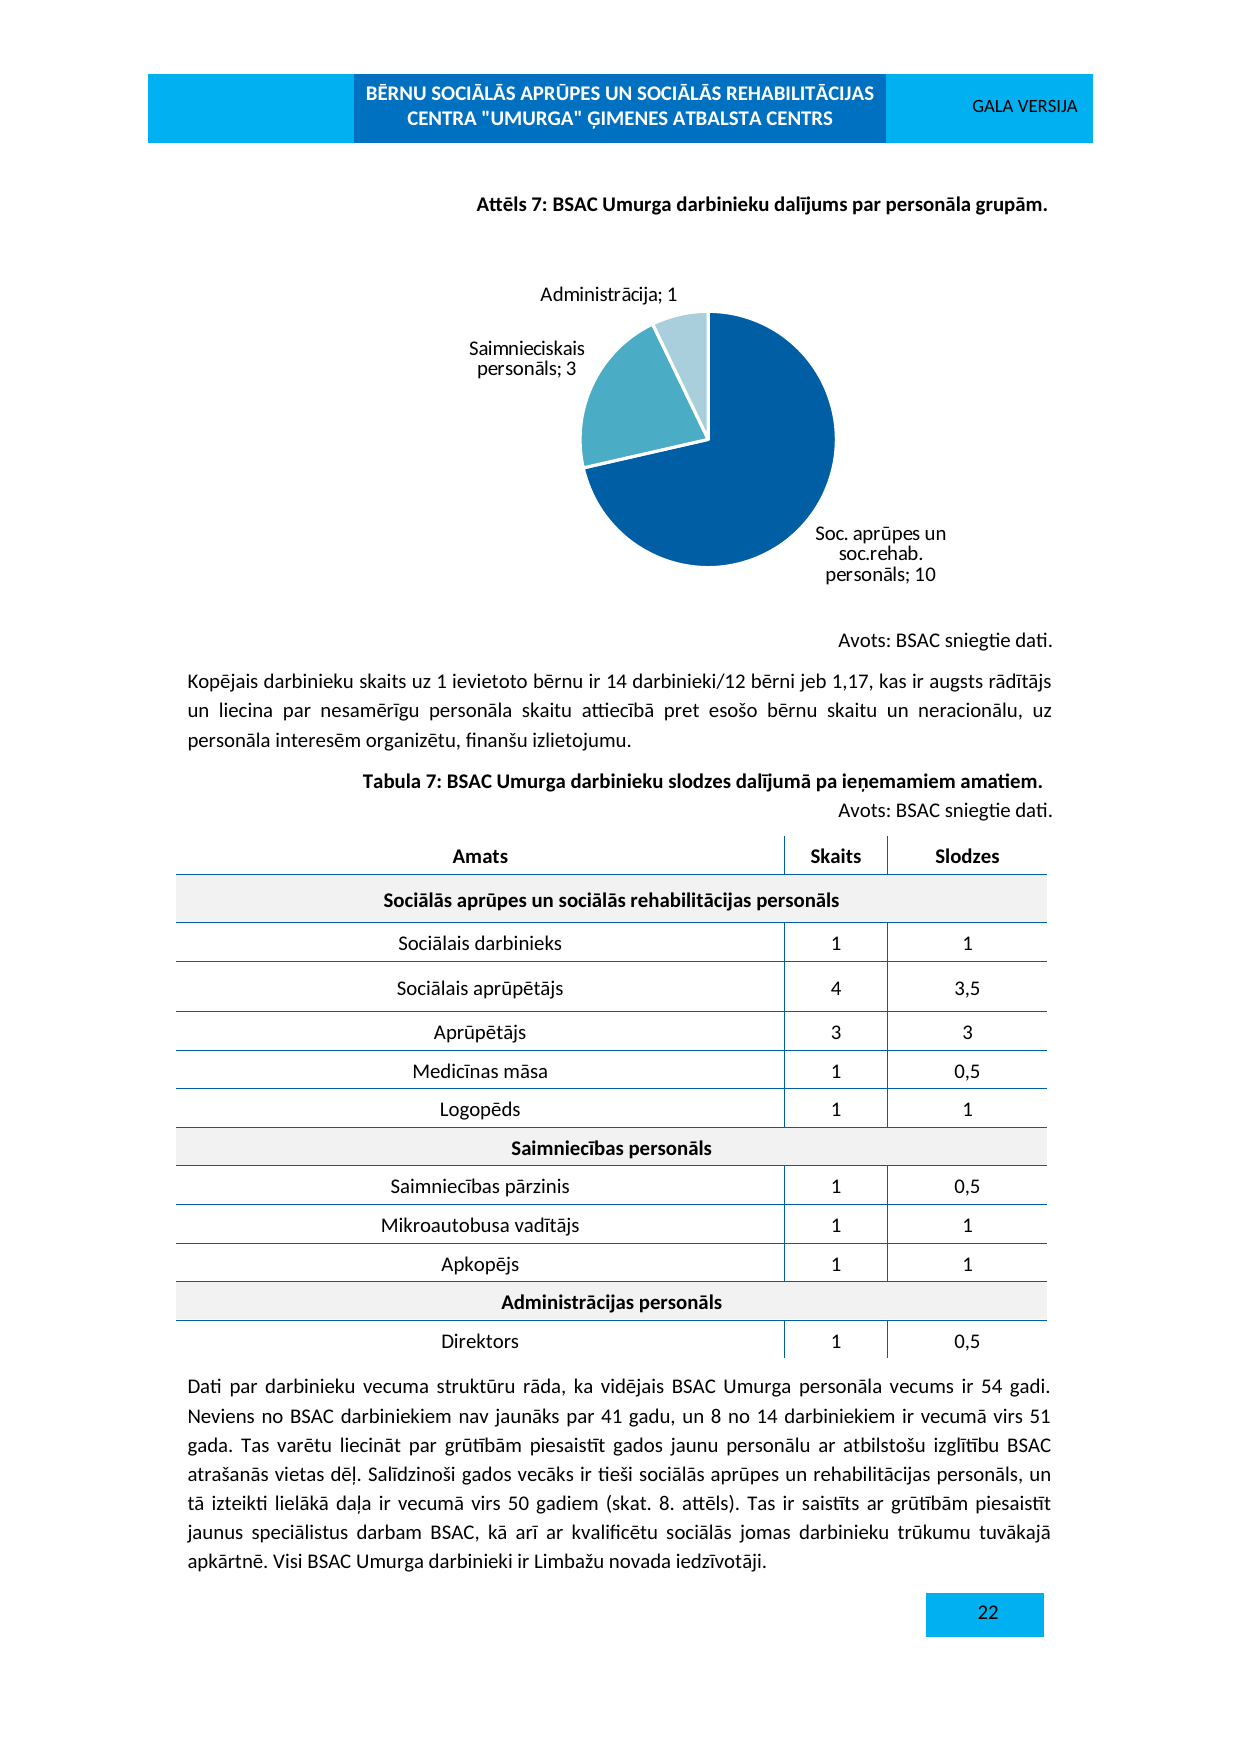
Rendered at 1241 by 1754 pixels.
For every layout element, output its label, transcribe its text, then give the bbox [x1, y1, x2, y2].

table_cell Aprūpētājs [176, 1012, 784, 1050]
text Kopējais darbinieku skaits uz 1 ievietoto bērnu ir 14 darbinieki/12 bērni jeb 1,17, kas ir augsts rādītājs un liecina par nesamērīgu personāla skaitu attiecībā pret esošo bērnu skaitu un neracionālu, uz personāla interesēm organizētu, finanšu izlietojumu. [187, 665, 1053, 753]
table_cell 1 [785, 1089, 887, 1127]
text Attēls 7: BSAC Umurga darbinieku dalījums par personāla grupām. Avots: BSAC sniegtie dati. [187, 188, 1053, 653]
table_cell 3,5 [888, 962, 1047, 1011]
table_cell 1 [785, 1051, 887, 1088]
table_cell 4 [785, 962, 887, 1011]
table_cell 0,5 [888, 1321, 1047, 1358]
table_cell Sociālais darbinieks [176, 923, 784, 961]
table_cell Apkopējs [176, 1244, 784, 1281]
table_cell 1 [888, 1089, 1047, 1127]
table_cell 1 [785, 923, 887, 961]
table_cell Saimniecības pārzinis [176, 1166, 784, 1204]
table_cell Logopēds [176, 1089, 784, 1127]
table_cell 0,5 [888, 1051, 1047, 1088]
table_cell Administrācijas personāls [176, 1282, 1047, 1319]
table_header Skaits [785, 836, 887, 874]
table_cell 1 [785, 1244, 887, 1281]
table_cell Sociālais aprūpētājs [176, 962, 784, 1011]
table_cell Sociālās aprūpes un sociālās rehabilitācijas personāls [176, 875, 1047, 922]
table_cell Mikroautobusa vadītājs [176, 1205, 784, 1242]
table_cell 1 [785, 1321, 887, 1358]
table_cell 1 [888, 1205, 1047, 1242]
table_cell Saimniecības personāls [176, 1128, 1047, 1165]
table_cell 1 [785, 1205, 887, 1242]
table_cell 0,5 [888, 1166, 1047, 1204]
table_cell Direktors [176, 1321, 784, 1358]
table_cell Medicīnas māsa [176, 1051, 784, 1088]
text Dati par darbinieku vecuma struktūru rāda, ka vidējais BSAC Umurga personāla vecums ir 54 gadi. Neviens no BSAC darbiniekiem nav jaunāks par 41 gadu, un 8 no 14 darbiniekiem ir vecumā virs 51 gada. Tas varētu liecināt par grūtībām piesaistīt gados jaunu personālu ar atbilstošu izglītību BSAC atrašanās vietas dēļ. Salīdzinoši gados vecāks ir tieši sociālās aprūpes un rehabilitācijas personāls, un tā izteikti lielākā daļa ir vecumā virs 50 gadiem (skat. 8. attēls). Tas ir saistīts ar grūtībām piesaistīt jaunus speciālistus darbam BSAC, kā arī ar kvalificētu sociālās jomas darbinieku trūkumu tuvākajā apkārtnē. Visi BSAC Umurga darbinieki ir Limbažu novada iedzīvotāji. [187, 1371, 1053, 1575]
table_cell 1 [785, 1166, 887, 1204]
table_cell 3 [888, 1012, 1047, 1050]
table_header Amats [176, 836, 784, 874]
text Tabula 7: BSAC Umurga darbinieku slodzes dalījumā pa ieņemamiem amatiem. Avots: BSAC sniegtie dati. [187, 765, 1053, 824]
table_cell 1 [888, 1244, 1047, 1281]
table_cell 3 [785, 1012, 887, 1050]
table_cell 1 [888, 923, 1047, 961]
table_header Slodzes [888, 836, 1047, 874]
